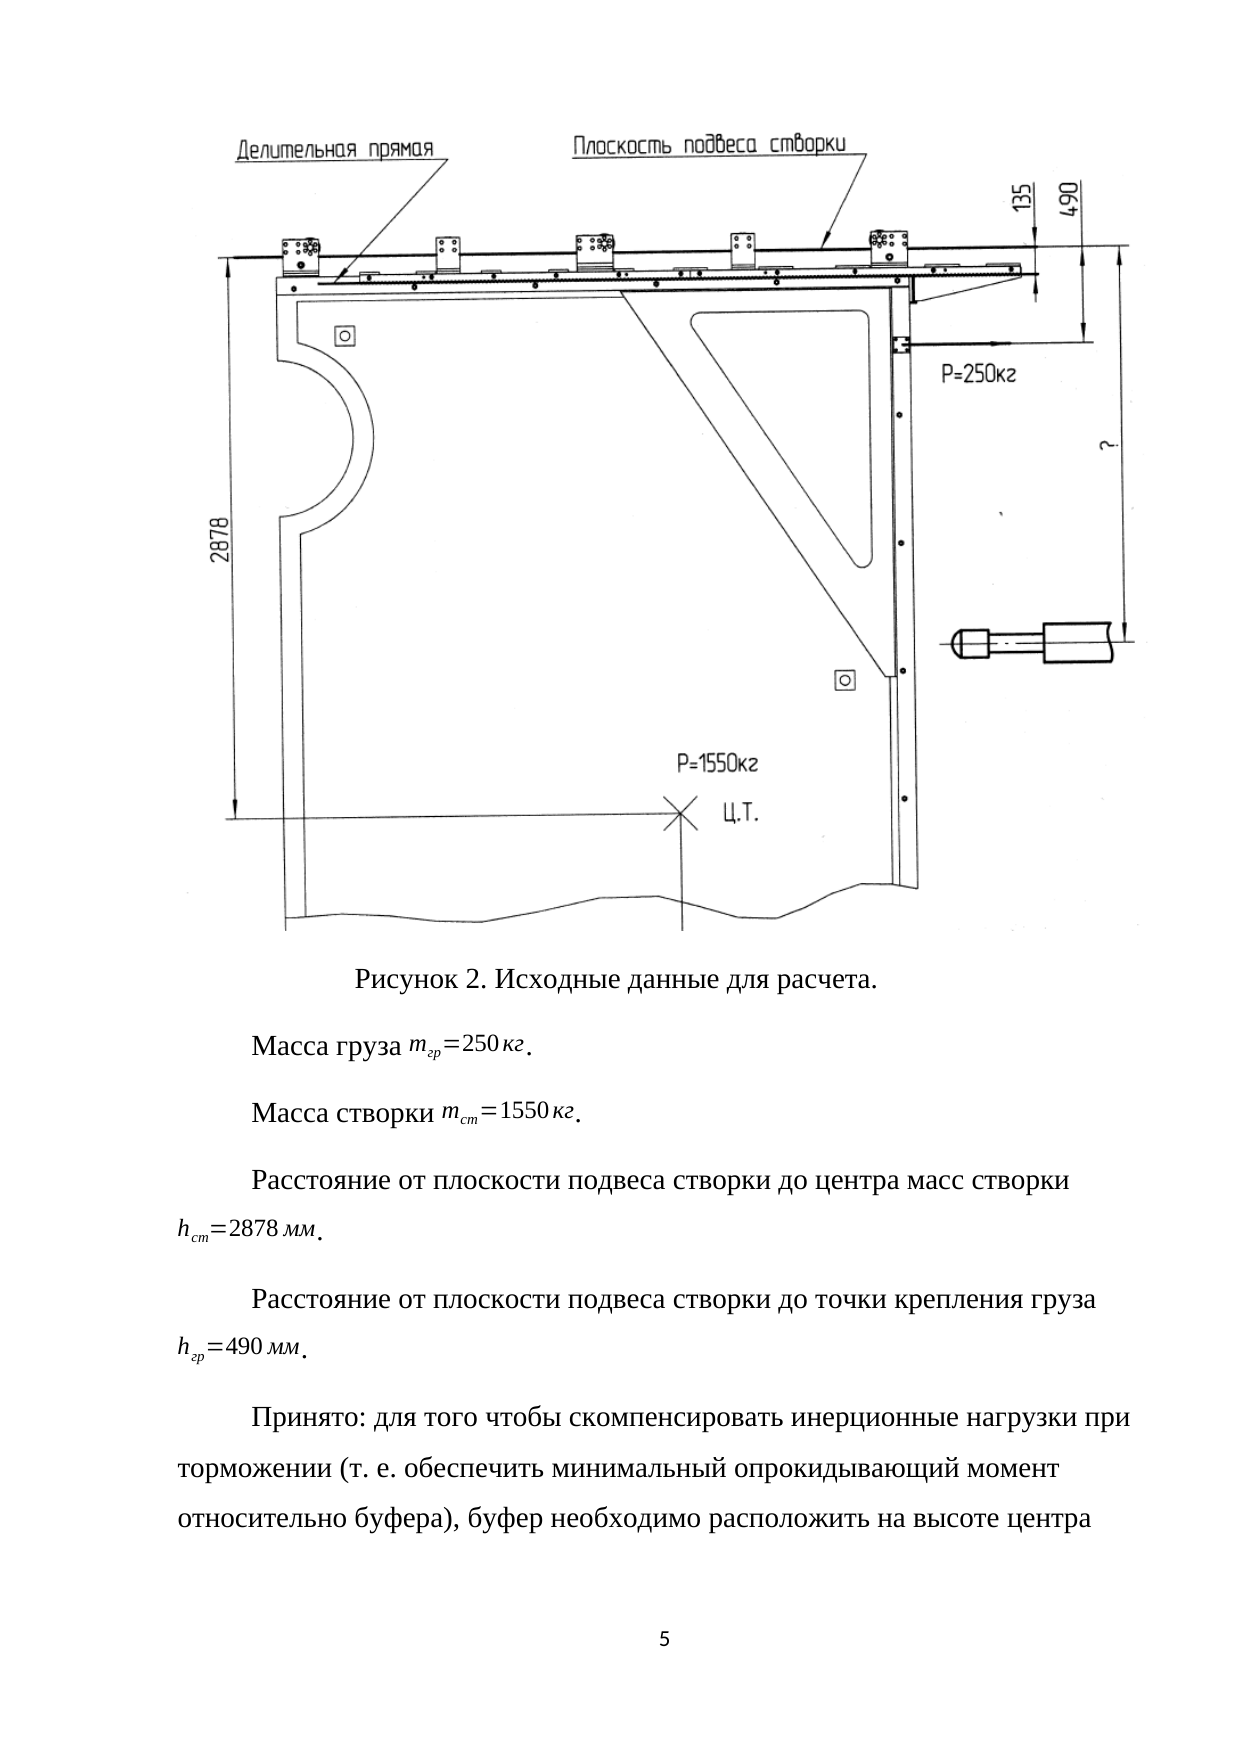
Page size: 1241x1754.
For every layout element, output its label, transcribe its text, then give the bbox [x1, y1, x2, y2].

text Расстояние от плоскости подвеса створки до центра масс створки . [177, 1162, 1152, 1247]
text Рисунок 2. Исходные данные для расчета. [177, 962, 1152, 995]
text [177, 1399, 1152, 1533]
text Расстояние от плоскости подвеса створки до точки крепления груза . [177, 1281, 1152, 1366]
text Масса груза . [177, 1028, 1152, 1062]
text Масса створки . [177, 1096, 1152, 1129]
picture [177, 118, 1152, 931]
